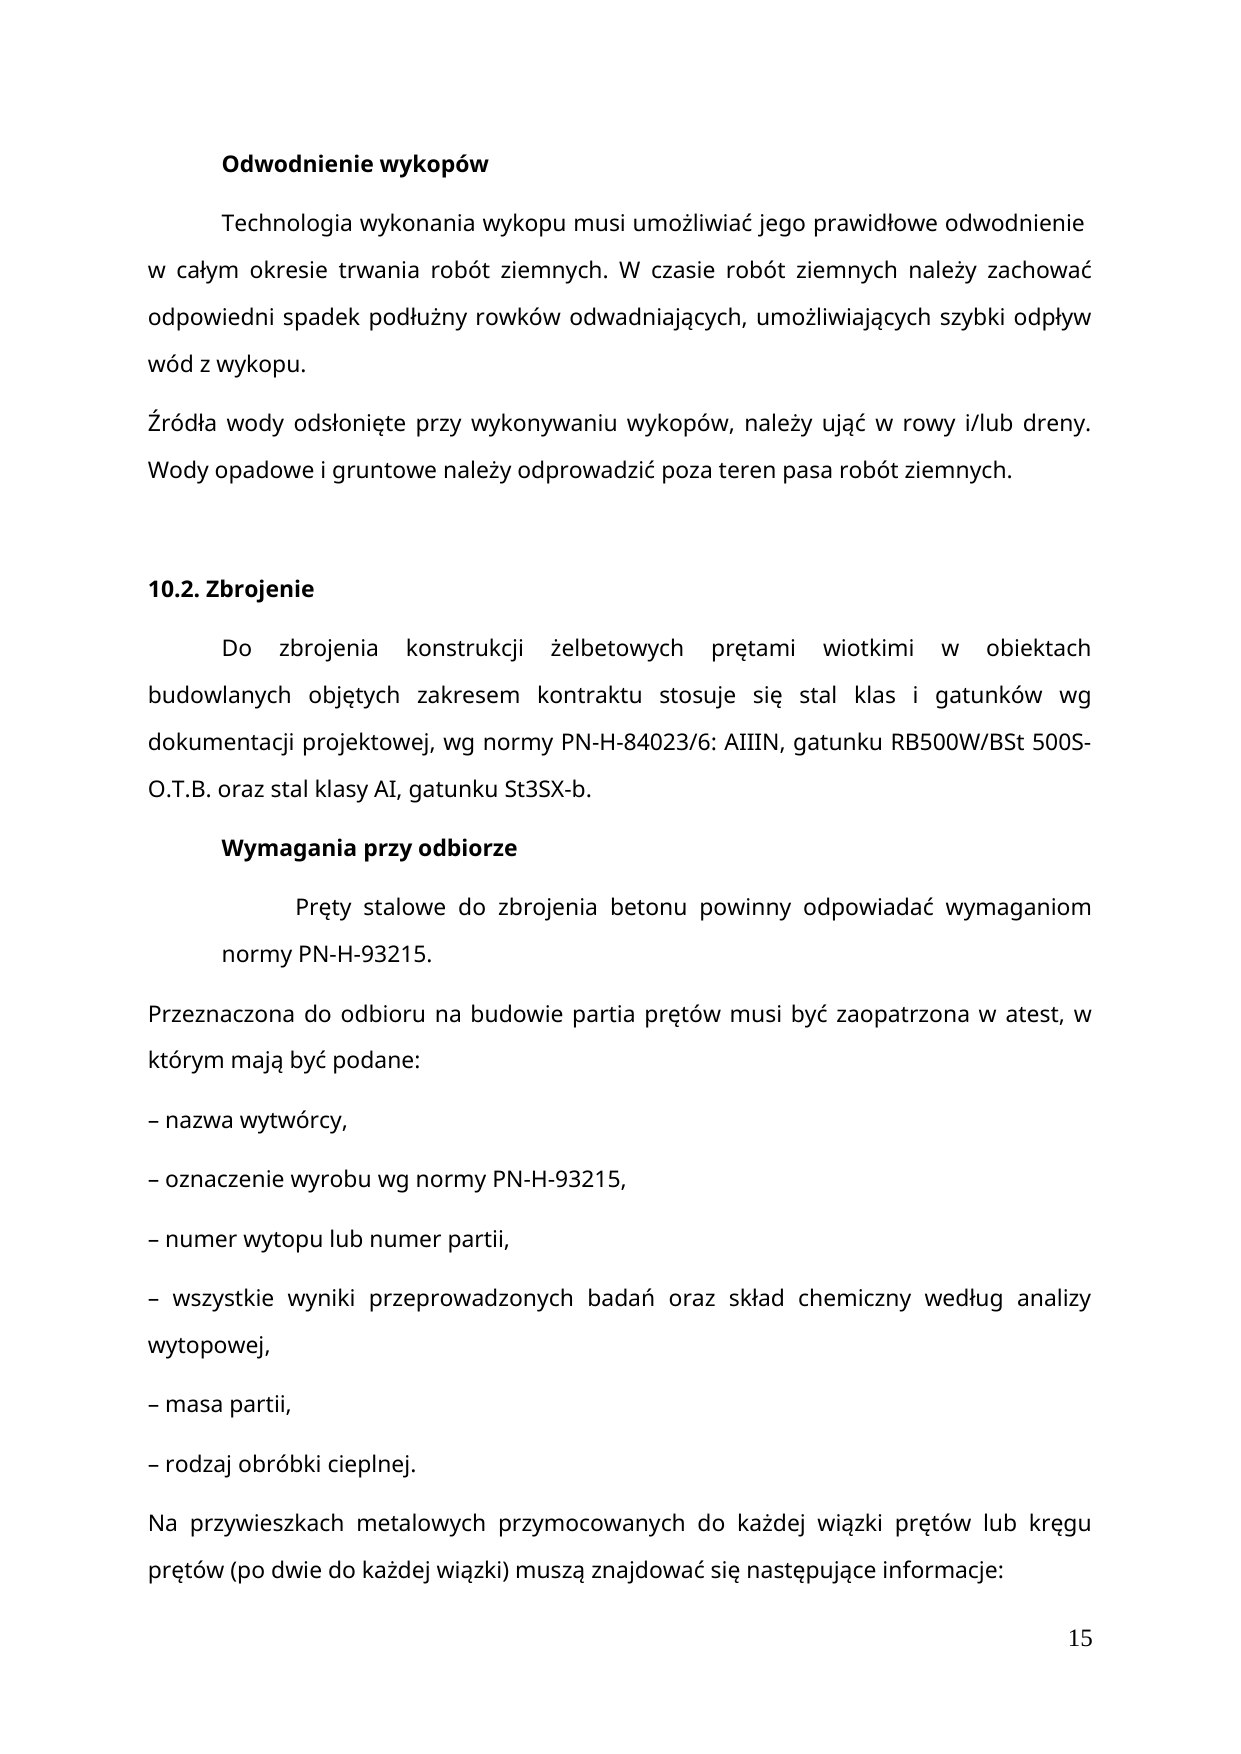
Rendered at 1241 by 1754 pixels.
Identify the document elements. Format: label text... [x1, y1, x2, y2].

text Do zbrojenia konstrukcji żelbetowych prętami wiotkimi w obiektach budowlanych objętych zakresem kontraktu stosuje się stal klas i gatunków wg dokumentacji projektowej, wg normy PN-H-84023/6: AIIIN, gatunku RB500W/BSt 500S-O.T.B. oraz stal klasy AI, gatunku St3SX-b. [148, 632, 1093, 804]
text Pręty stalowe do zbrojenia betonu powinny odpowiadać wymaganiom normy PN-H-93215. [221, 891, 1093, 969]
text Źródła wody odsłonięte przy wykonywaniu wykopów, należy ująć w rowy i/lub dreny. Wody opadowe i gruntowe należy odprowadzić poza teren pasa robót ziemnych. [148, 407, 1093, 485]
text – nazwa wytwórcy, [148, 1104, 1093, 1135]
text – numer wytopu lub numer partii, [148, 1223, 1093, 1254]
subtitle 10.2. Zbrojenie [148, 573, 1093, 604]
text Przeznaczona do odbioru na budowie partia prętów musi być zaopatrzona w atest, w którym mają być podane: [148, 998, 1093, 1076]
text Wymagania przy odbiorze [148, 832, 1093, 863]
text – wszystkie wyniki przeprowadzonych badań oraz skład chemiczny według analizy wytopowej, [148, 1282, 1093, 1360]
text Na przywieszkach metalowych przymocowanych do każdej wiązki prętów lub kręgu prętów (po dwie do każdej wiązki) muszą znajdować się następujące informacje: [148, 1507, 1093, 1585]
text – rodzaj obróbki cieplnej. [148, 1448, 1093, 1479]
text Odwodnienie wykopów [148, 148, 1093, 179]
text Technologia wykonania wykopu musi umożliwiać jego prawidłowe odwodnienie w całym okresie trwania robót ziemnych. W czasie robót ziemnych należy zachować odpowiedni spadek podłużny rowków odwadniających, umożliwiających szybki odpływ wód z wykopu. [148, 207, 1093, 379]
text – oznaczenie wyrobu wg normy PN-H-93215, [148, 1163, 1093, 1194]
text – masa partii, [148, 1388, 1093, 1419]
